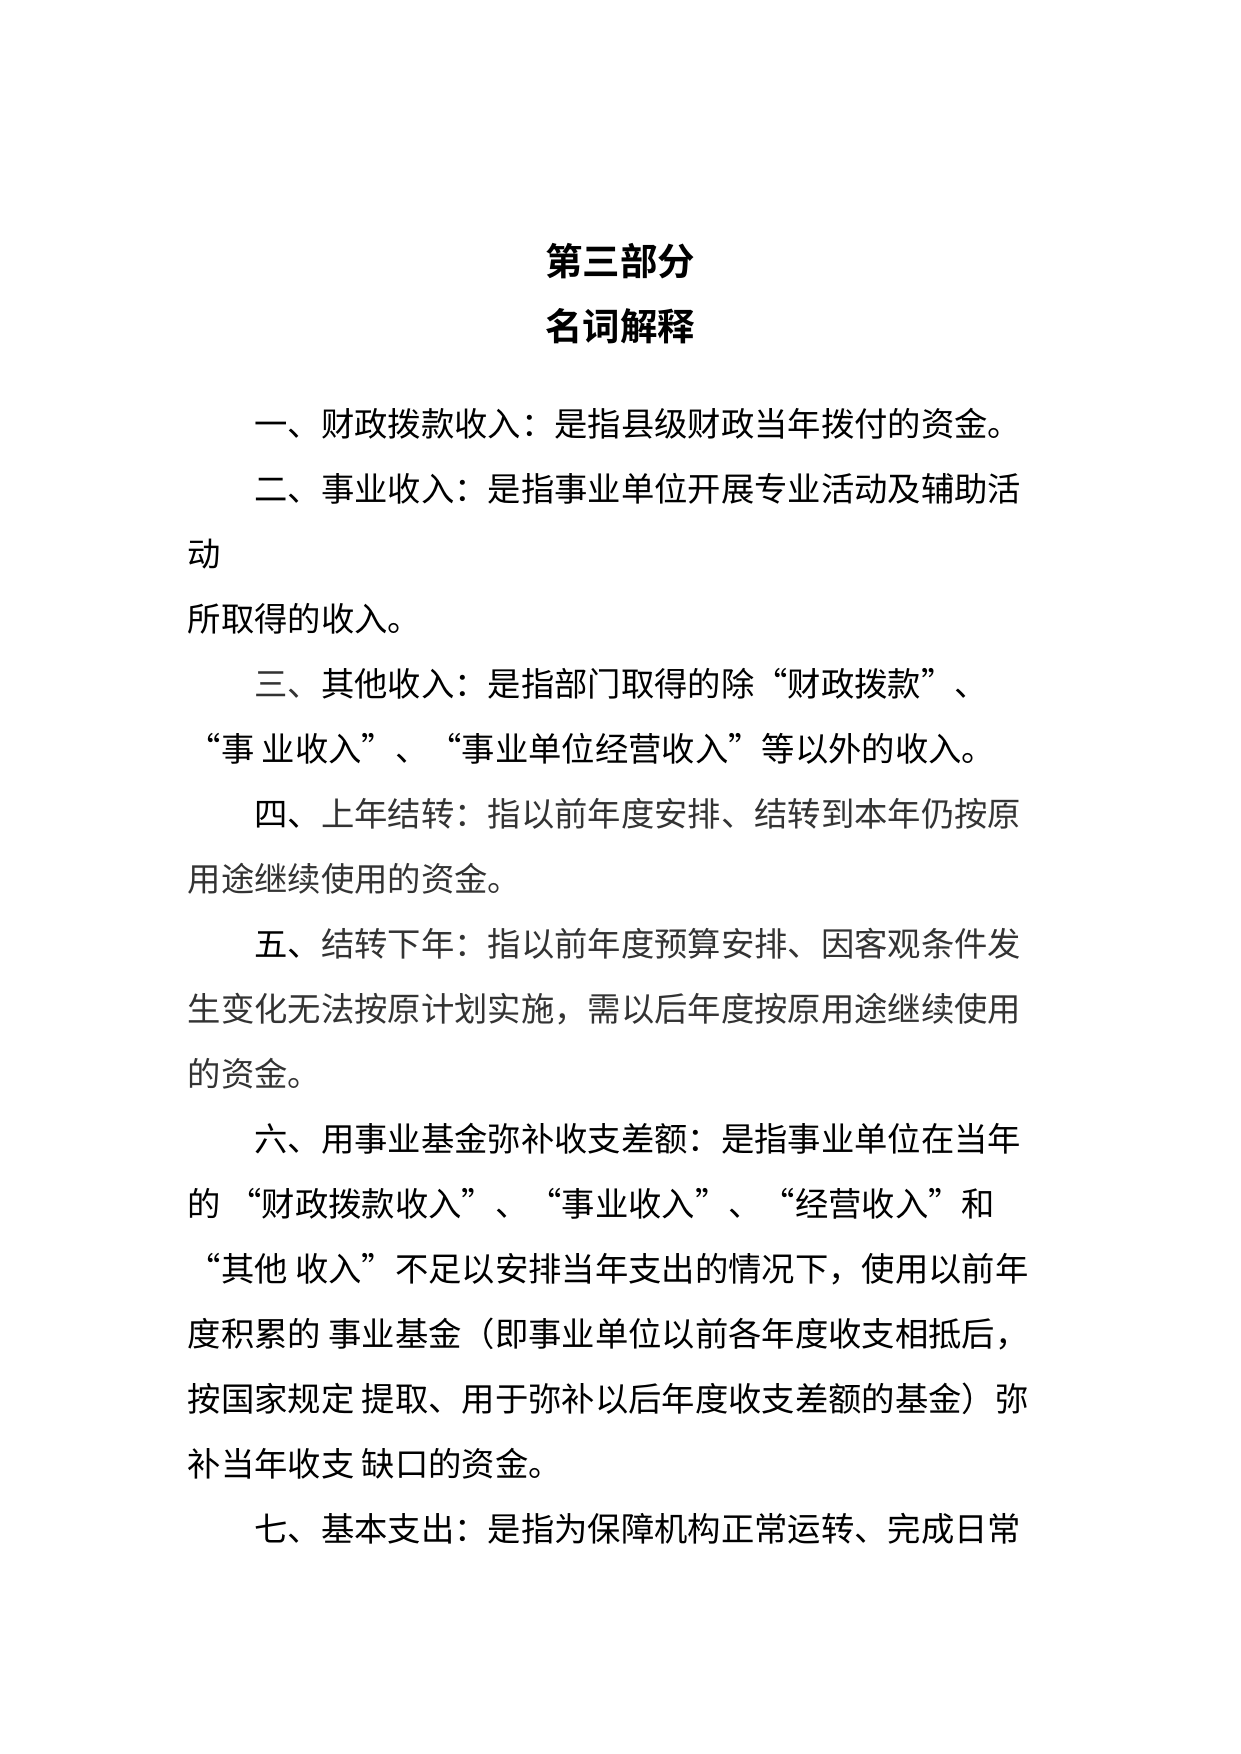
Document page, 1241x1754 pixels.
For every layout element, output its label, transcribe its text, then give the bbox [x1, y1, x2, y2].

list 其他收入：是指部门取得的除“财政拨款”、“事 业收入”、“事业单位经营收入”等以外的收入。 [187, 649, 1053, 779]
list 第三部分 [187, 227, 1053, 292]
list 所取得的收入。 [187, 584, 1053, 649]
list 用事业基金弥补收支差额：是指事业单位在当年的 “财政拨款收入”、“事业收入”、“经营收入”和“其他 收入”不足以安排当年支出的情况下，使用以前年度积累的 事业基金（即事业单位以前各年度收支相抵后，按国家规定 提取、用于弥补以后年度收支差额的基金）弥补当年收支 缺口的资金。 [187, 1104, 1053, 1494]
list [187, 1494, 1053, 1559]
list 上年结转：指以前年度安排、结转到本年仍按原用途继续使用的资金。 [187, 779, 1053, 909]
list 事业收入：是指事业单位开展专业活动及辅助活动 [187, 454, 1053, 584]
list 名词解释 [187, 292, 1053, 357]
list 财政拨款收入：是指县级财政当年拨付的资金。 [187, 389, 1053, 454]
list 结转下年：指以前年度预算安排、因客观条件发生变化无法按原计划实施，需以后年度按原用途继续使用的资金。 [187, 909, 1053, 1104]
